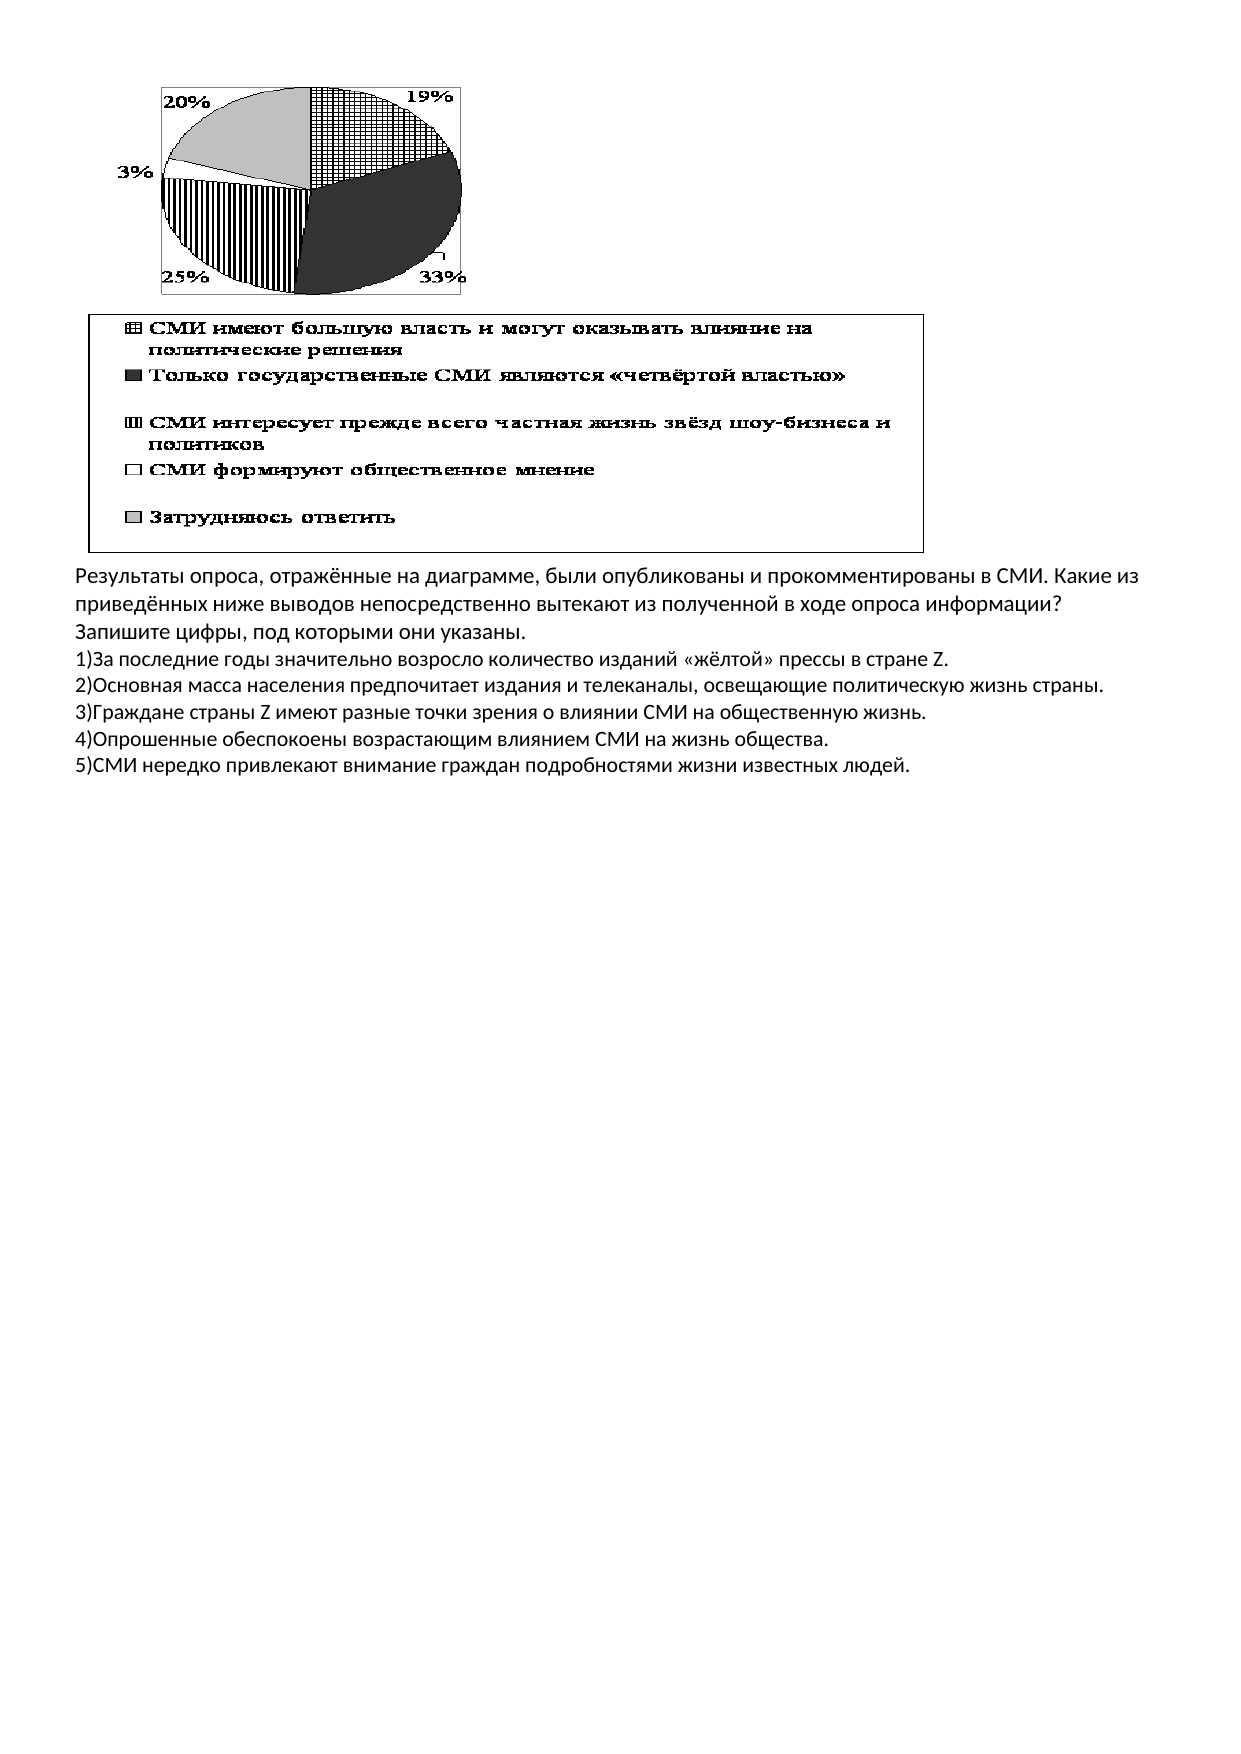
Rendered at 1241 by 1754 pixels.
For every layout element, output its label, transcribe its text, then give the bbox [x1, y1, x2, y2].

text Результаты опроса, отражённые на диаграмме, были опубликованы и прокомментированы в СМИ. Какие из приведённых ниже выводов непосредственно вытекают из полученной в ходе опроса информации? [75, 561, 1165, 617]
text 2)Основная масса населения предпочитает издания и телеканалы, освещающие политическую жизнь страны. [75, 672, 1165, 698]
text 1)За последние годы значительно возросло количество изданий «жёлтой» прессы в стране Z. [75, 645, 1165, 672]
text 3)Граждане страны Z имеют разные точки зрения о влиянии СМИ на общественную жизнь. [75, 698, 1165, 725]
text 4)Опрошенные обеспокоены возрастающим влиянием СМИ на жизнь общества. [75, 725, 1165, 752]
text Запишите цифры, под которыми они указаны. [75, 617, 1165, 645]
picture [75, 75, 933, 561]
text 5)СМИ нередко привлекают внимание граждан подробностями жизни известных людей. [75, 752, 1165, 778]
